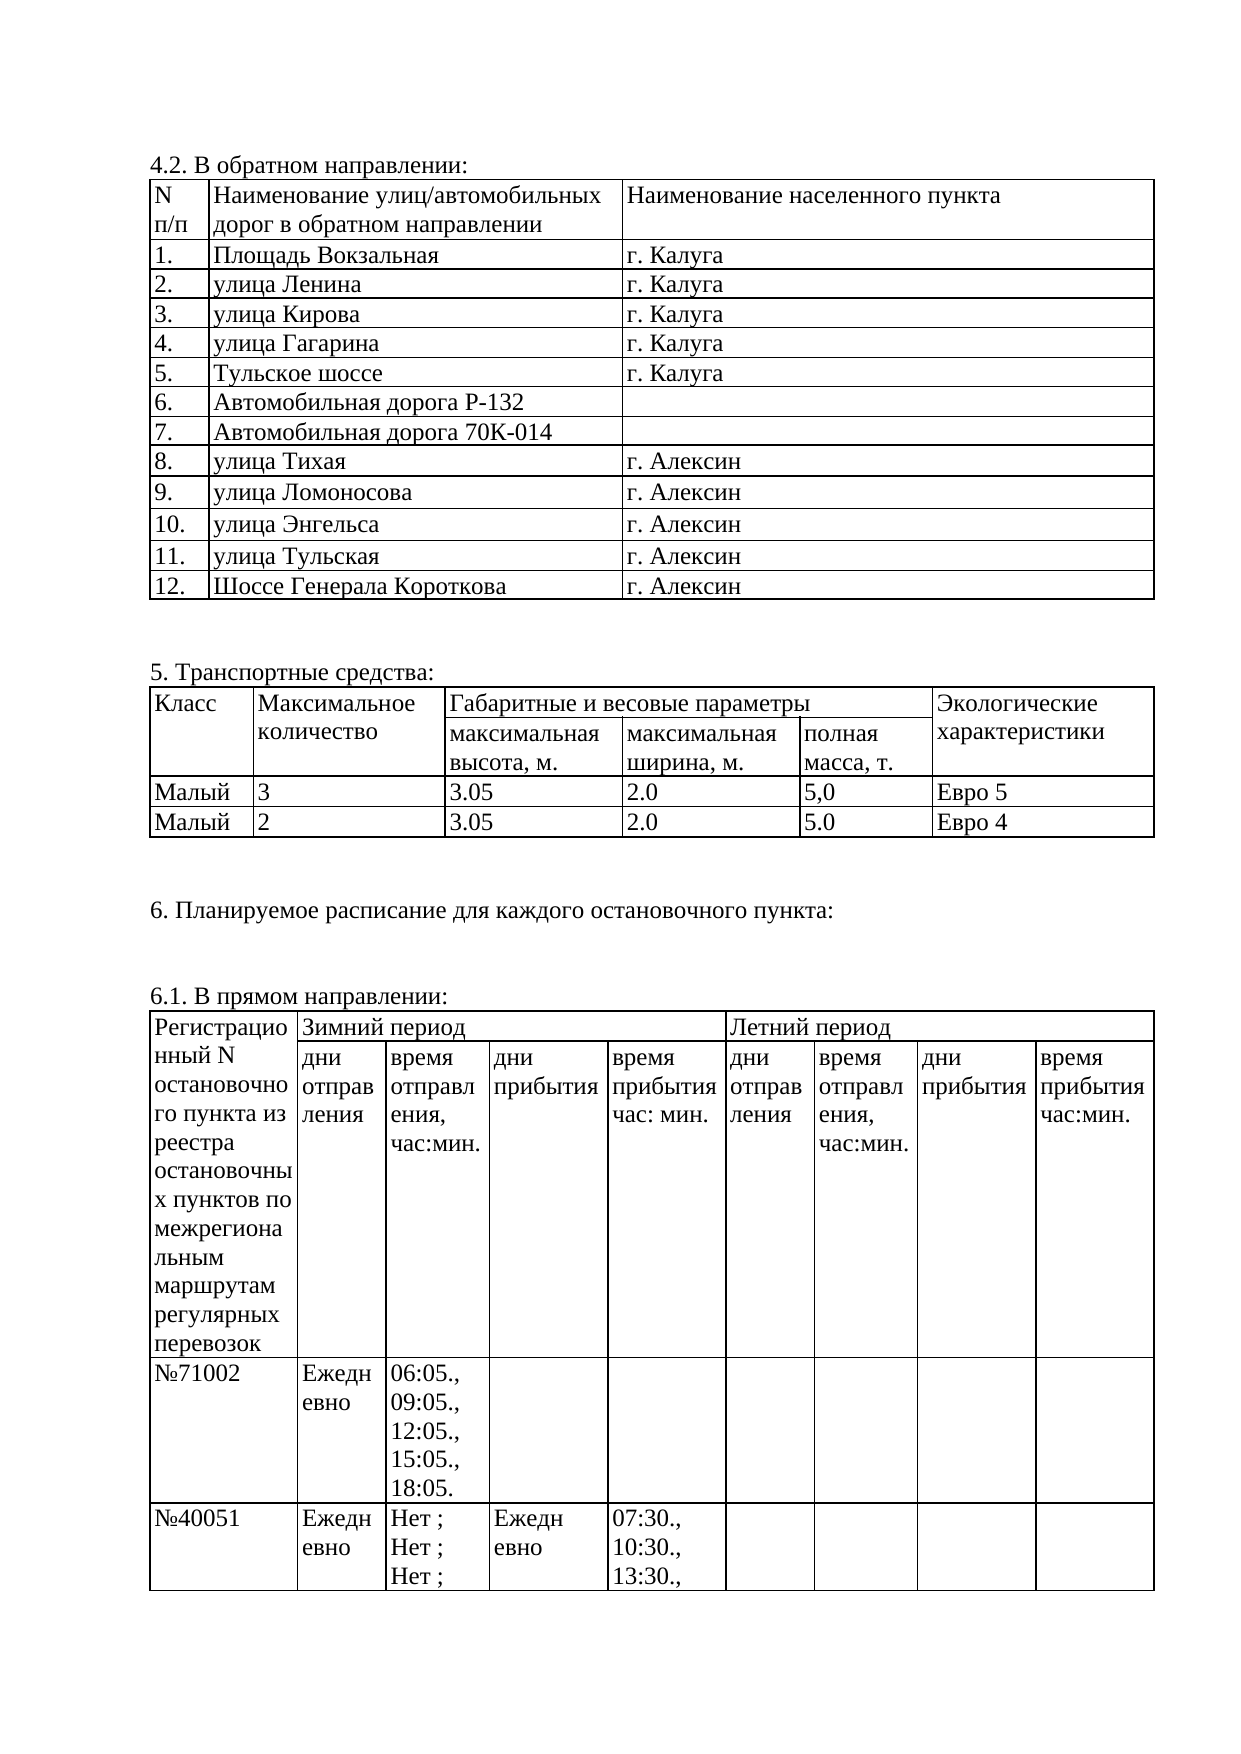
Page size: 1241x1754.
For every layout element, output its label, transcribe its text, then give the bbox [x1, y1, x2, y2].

table_cell Ежедн евно [298, 1504, 385, 1590]
table_cell 12. [151, 571, 208, 598]
table_cell [1037, 1358, 1153, 1502]
table_cell 7. [151, 417, 208, 444]
table_header Класс [151, 688, 253, 775]
table_header Габаритные и весовые параметры [446, 688, 932, 716]
table_cell 3. [151, 299, 208, 327]
table_cell время отправления, час:мин. [387, 1042, 489, 1357]
table_cell [609, 1358, 725, 1502]
table_cell Малый [151, 777, 253, 806]
table_cell 5. [151, 358, 208, 386]
table_cell улица Ленина [210, 270, 622, 297]
table_cell [727, 1358, 814, 1502]
table_cell Евро 5 [933, 777, 1153, 806]
table_cell 1. [151, 240, 208, 268]
text 4.2. В обратном направлении: [150, 150, 1090, 179]
table_cell г. Алексин [623, 571, 1153, 598]
table_cell дни отправления [727, 1042, 814, 1357]
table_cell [609, 1504, 725, 1590]
table_cell улица Энгельса [210, 509, 622, 540]
table_cell Автомобильная дорога 70К-014 [210, 417, 622, 444]
table_header Регистрационный N остановочного пункта из реестра остановочных пунктов по межрегиональным маршрутам регулярных перевозок [151, 1012, 297, 1357]
table_header Максимальное количество [254, 688, 444, 775]
table_cell Площадь Вокзальная [210, 240, 622, 268]
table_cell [387, 1504, 489, 1590]
table_cell г. Алексин [623, 446, 1153, 475]
table_cell дни прибытия [490, 1042, 607, 1357]
table_cell дни прибытия [918, 1042, 1035, 1357]
table_cell 5.0 [801, 807, 932, 836]
table_cell г. Калуга [623, 358, 1153, 386]
table_cell [918, 1358, 1035, 1502]
table_cell [490, 1358, 607, 1502]
table_cell г. Калуга [623, 328, 1153, 357]
table_cell улица Кирова [210, 299, 622, 327]
table_cell улица Ломоносова [210, 477, 622, 507]
table_cell 5,0 [801, 777, 932, 806]
table_header Зимний период [298, 1012, 725, 1040]
table_cell 8. [151, 446, 208, 475]
table_cell 2.0 [623, 777, 799, 806]
table_cell 9. [151, 477, 208, 507]
table_header Наименование населенного пункта [623, 180, 1153, 239]
table_cell Ежедн евно [298, 1358, 385, 1502]
table_cell время отправления, час:мин. [815, 1042, 917, 1357]
table_cell Евро 4 [933, 807, 1153, 836]
table_cell г. Алексин [623, 477, 1153, 507]
table_cell Шоссе Генерала Короткова [210, 571, 622, 598]
table_cell [815, 1504, 917, 1590]
table_header N п/п [151, 180, 208, 239]
table_header Летний период [727, 1012, 1153, 1040]
table_cell г. Алексин [623, 541, 1153, 570]
table_cell полная масса, т. [801, 718, 932, 775]
table_cell [623, 387, 1153, 416]
text 5. Транспортные средства: [150, 657, 1090, 686]
table_cell время прибытия час:мин. [1037, 1042, 1153, 1357]
table_cell 3.05 [446, 777, 622, 806]
table_cell Тульское шоссе [210, 358, 622, 386]
table_cell 06:05., 09:05., 12:05., 15:05., 18:05. [387, 1358, 489, 1502]
table_cell 3 [254, 777, 444, 806]
table_cell дни отправления [298, 1042, 385, 1357]
table_cell №71002 [151, 1358, 297, 1502]
table_cell 11. [151, 541, 208, 570]
table_cell улица Гагарина [210, 328, 622, 357]
table_cell [815, 1358, 917, 1502]
table_cell 6. [151, 387, 208, 416]
table_cell 2. [151, 270, 208, 297]
table_cell 3.05 [446, 807, 622, 836]
table_header Наименование улиц/автомобильных дорог в обратном направлении [210, 180, 622, 239]
table_cell 4. [151, 328, 208, 357]
table_cell г. Калуга [623, 240, 1153, 268]
table_cell улица Тихая [210, 446, 622, 475]
text 6.1. В прямом направлении: [150, 981, 1090, 1010]
table_cell Малый [151, 807, 253, 836]
table_cell г. Калуга [623, 299, 1153, 327]
table_cell улица Тульская [210, 541, 622, 570]
table_cell [1037, 1504, 1153, 1590]
table_cell [727, 1504, 814, 1590]
table_cell время прибытия час: мин. [609, 1042, 725, 1357]
table_cell г. Алексин [623, 509, 1153, 540]
table_cell 2 [254, 807, 444, 836]
table_cell [918, 1504, 1035, 1590]
table_cell 2.0 [623, 807, 799, 836]
table_cell максимальная ширина, м. [623, 718, 799, 775]
table_cell 10. [151, 509, 208, 540]
table_cell Автомобильная дорога Р-132 [210, 387, 622, 416]
text 6. Планируемое расписание для каждого остановочного пункта: [150, 895, 1090, 924]
table_cell г. Калуга [623, 270, 1153, 297]
table_cell максимальная высота, м. [446, 718, 622, 775]
table_header Экологические характеристики [933, 688, 1153, 775]
table_cell [623, 417, 1153, 444]
table_cell №40051 [151, 1504, 297, 1590]
table_cell Ежедн евно [490, 1504, 607, 1590]
